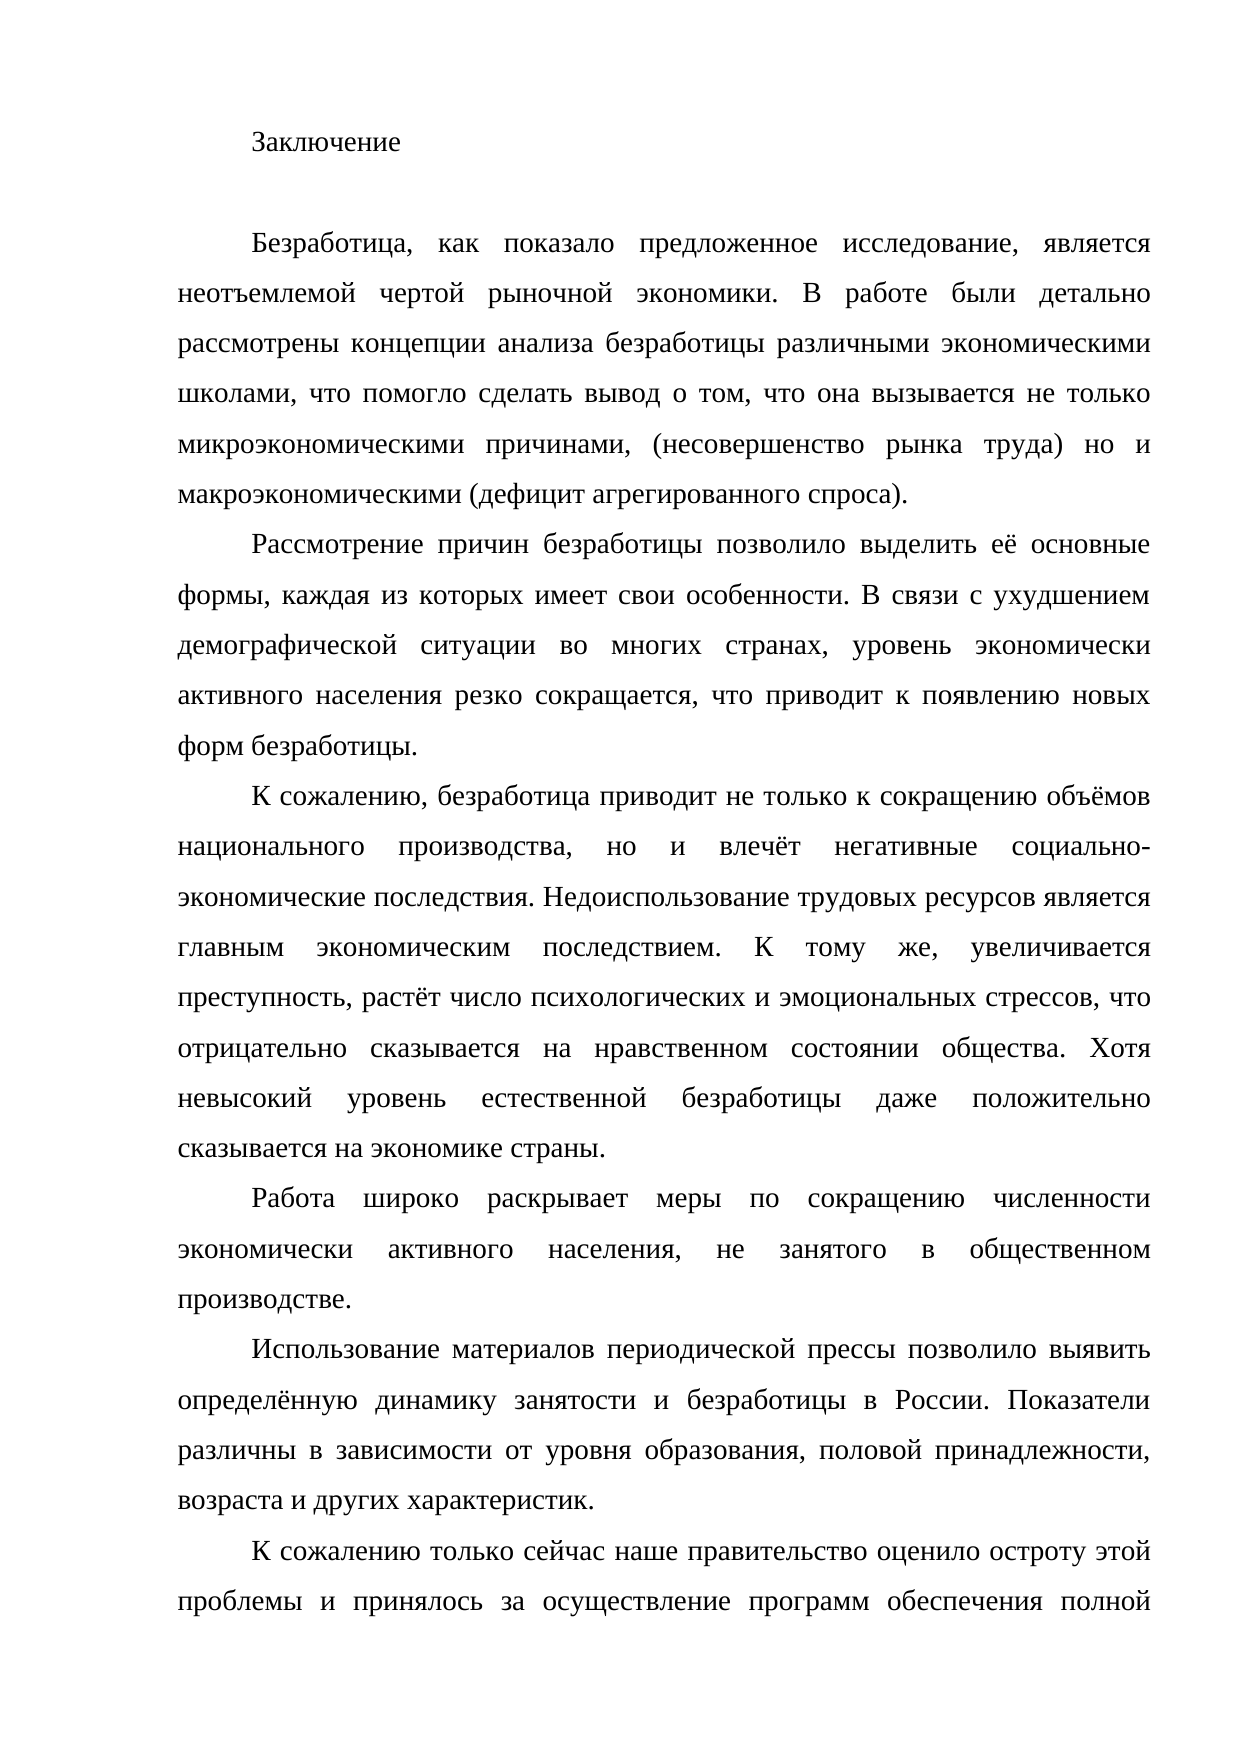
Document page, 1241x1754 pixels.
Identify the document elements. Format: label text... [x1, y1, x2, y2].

text К сожалению, безработица приводит не только к сокращению объёмов национального производства, но и влечёт негативные социально-экономические последствия. Недоиспользование трудовых ресурсов является главным экономическим последствием. К тому же, увеличивается преступность, растёт число психологических и эмоциональных стрессов, что отрицательно сказывается на нравственном состоянии общества. Хотя невысокий уровень естественной безработицы даже положительно сказывается на экономике страны. [177, 778, 1152, 1164]
text Безработица, как показало предложенное исследование, является неотъемлемой чертой рыночной экономики. В работе были детально рассмотрены концепции анализа безработицы различными экономическими школами, что помогло сделать вывод о том, что она вызывается не только микроэкономическими причинами, (несовершенство рынка труда) но и макроэкономическими (дефицит агрегированного спроса). [177, 225, 1152, 510]
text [177, 1533, 1152, 1617]
text Работа широко раскрывает меры по сокращению численности экономически активного населения, не занятого в общественном производстве. [177, 1181, 1152, 1315]
text Использование материалов периодической прессы позволило выявить определённую динамику занятости и безработицы в России. Показатели различны в зависимости от уровня образования, половой принадлежности, возраста и других характеристик. [177, 1332, 1152, 1516]
text Заключение [177, 124, 1152, 158]
text Рассмотрение причин безработицы позволило выделить её основные формы, каждая из которых имеет свои особенности. В связи с ухудшением демографической ситуации во многих странах, уровень экономически активного населения резко сокращается, что приводит к появлению новых форм безработицы. [177, 527, 1152, 761]
